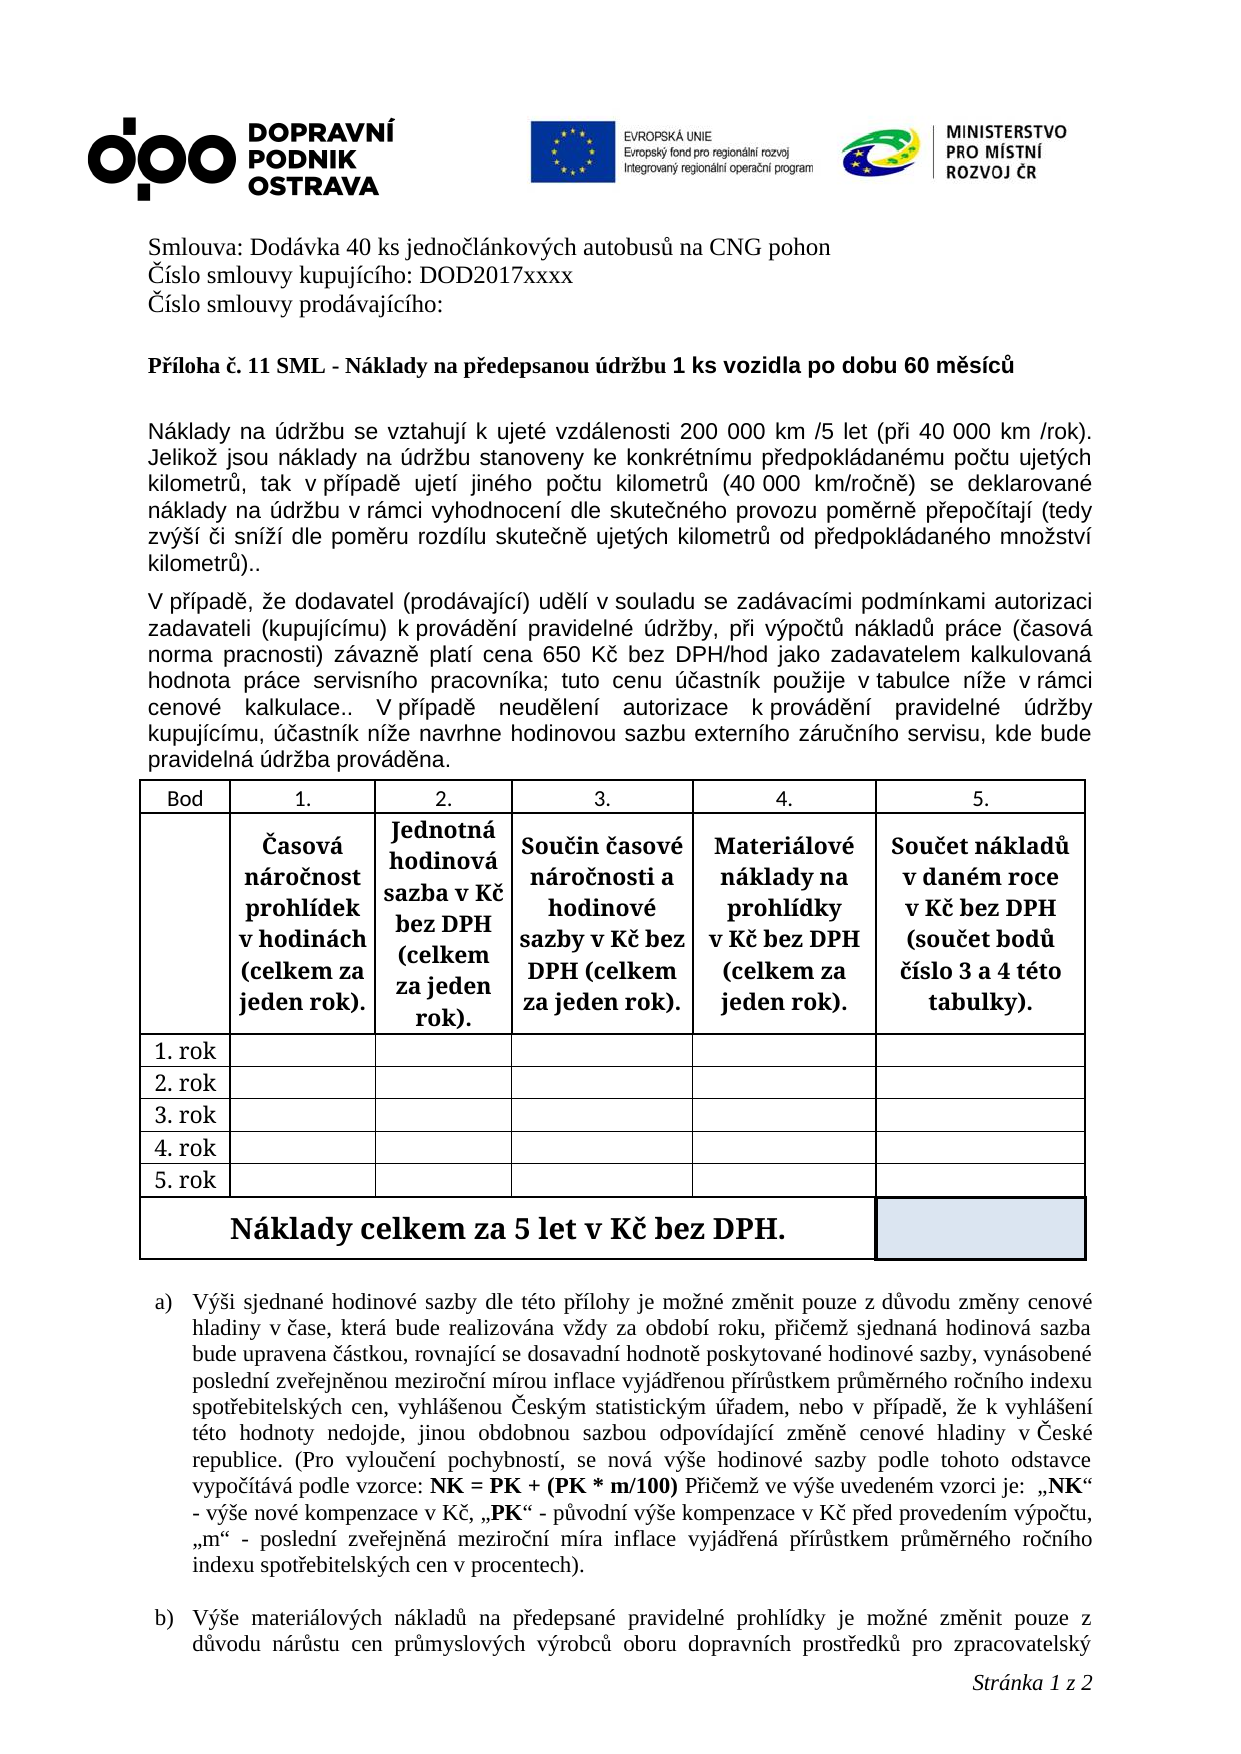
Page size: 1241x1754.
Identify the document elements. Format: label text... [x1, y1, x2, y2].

table_cell [877, 1099, 1084, 1131]
table_cell [512, 1099, 692, 1131]
table_cell 2. rok [141, 1067, 229, 1098]
table_cell [376, 1132, 511, 1163]
table_cell [693, 1067, 875, 1098]
table_cell [877, 1132, 1084, 1163]
list Výši sjednané hodinové sazby dle této přílohy je možné změnit pouze z důvodu změny cenové hladiny v čase, která bude realizována vždy za období roku, přičemž sjednaná hodinová sazba bude upravena částkou, rovnající se dosavadní hodnotě poskytované hodinové sazby, vynásobené poslední zveřejněnou meziroční mírou inflace vyjádřenou přírůstkem průměrného ročního indexu spotřebitelských cen, vyhlášenou Českým statistickým úřadem, nebo v případě, že k vyhlášení této hodnoty nedojde, jinou obdobnou sazbou odpovídající změně cenové hladiny v České republice. (Pro vyloučení pochybností, se nová výše hodinové sazby podle tohoto odstavce vypočítává podle vzorce: NK = PK + (PK * m/100) Přičemž ve výše uvedeném vzorci je: „NK“ - výše nové kompenzace v Kč, „PK“ - původní výše kompenzace v Kč před provedením výpočtu, „m“ - poslední zveřejněná meziroční míra inflace vyjádřená přírůstkem průměrného ročního indexu spotřebitelských cen v procentech). [154, 1288, 1093, 1578]
table_cell [376, 1067, 511, 1098]
table_cell [376, 1035, 511, 1066]
table_cell [512, 1035, 692, 1066]
table_cell Časová náročnost prohlídek v hodinách (celkem za jeden rok). [231, 814, 374, 1033]
table_cell Jednotná hodinová sazba v Kč bez DPH (celkem za jeden rok). [376, 814, 511, 1033]
table_header 2. [376, 781, 511, 812]
text V případě, že dodavatel (prodávající) udělí v souladu se zadávacími podmínkami autorizaci zadavateli (kupujícímu) k provádění pravidelné údržby, při výpočtů nákladů práce (časová norma pracnosti) závazně platí cena 650 Kč bez DPH/hod jako zadavatelem kalkulovaná hodnota práce servisního pracovníka; tuto cenu účastník použije v tabulce níže v rámci cenové kalkulace.. V případě neudělení autorizace k provádění pravidelné údržby kupujícímu, účastník níže navrhne hodinovou sazbu externího záručního servisu, kde bude pravidelná údržba prováděna. [148, 588, 1093, 773]
text Příloha č. 11 SML - Náklady na předepsanou údržbu 1 ks vozidla po dobu 60 měsíců [148, 352, 1093, 379]
text Číslo smlouvy prodávajícího: [148, 289, 1093, 318]
picture [87, 117, 396, 201]
text Číslo smlouvy kupujícího: DOD2017xxxx [148, 261, 1093, 289]
table_cell [376, 1164, 511, 1196]
table_cell 5. rok [141, 1164, 229, 1196]
table_cell [877, 1164, 1084, 1196]
table_header 4. [694, 781, 875, 812]
table_cell [877, 1067, 1084, 1098]
table_header 5. [877, 781, 1084, 812]
table_cell [693, 1164, 875, 1196]
text Náklady na údržbu se vztahují k ujeté vzdálenosti 200 000 km /5 let (při 40 000 km /rok). Jelikož jsou náklady na údržbu stanoveny ke konkrétnímu předpokládanému počtu ujetých kilometrů, tak v případě ujetí jiného počtu kilometrů (40 000 km/ročně) se deklarované náklady na údržbu v rámci vyhodnocení dle skutečného provozu poměrně přepočítají (tedy zvýší či sníží dle poměru rozdílu skutečně ujetých kilometrů od předpokládaného množství kilometrů).. [148, 418, 1093, 576]
table_cell Náklady celkem za 5 let v Kč bez DPH. [141, 1198, 874, 1258]
table_cell [231, 1099, 375, 1131]
table_cell Součet nákladů v daném roce v Kč bez DPH (součet bodů číslo 3 a 4 této tabulky). [877, 814, 1084, 1033]
text Smlouva: Dodávka 40 ks jednočlánkových autobusů na CNG pohon [148, 232, 1093, 261]
table_cell 1. rok [141, 1035, 229, 1066]
table_cell Součin časové náročnosti a hodinové sazby v Kč bez DPH (celkem za jeden rok). [513, 814, 692, 1033]
table_cell [141, 814, 229, 1033]
table_cell [878, 1199, 1084, 1258]
table_header Bod [141, 781, 229, 812]
table_cell [376, 1099, 511, 1131]
table_cell [231, 1035, 375, 1066]
table_cell [231, 1132, 375, 1163]
table_cell 4. rok [141, 1132, 229, 1163]
table_cell [231, 1067, 375, 1098]
table_header 1. [231, 781, 374, 812]
table_cell [693, 1132, 875, 1163]
table_cell [512, 1067, 692, 1098]
table_cell Materiálové náklady na prohlídky v Kč bez DPH (celkem za jeden rok). [694, 814, 875, 1033]
table_cell 3. rok [141, 1099, 229, 1131]
table_cell [693, 1099, 875, 1131]
table_cell [512, 1164, 692, 1196]
table_cell [877, 1035, 1084, 1066]
table_header 3. [513, 781, 692, 812]
table_cell [512, 1132, 692, 1163]
table_cell [231, 1164, 375, 1196]
table_cell [693, 1035, 875, 1066]
picture [511, 100, 1084, 204]
